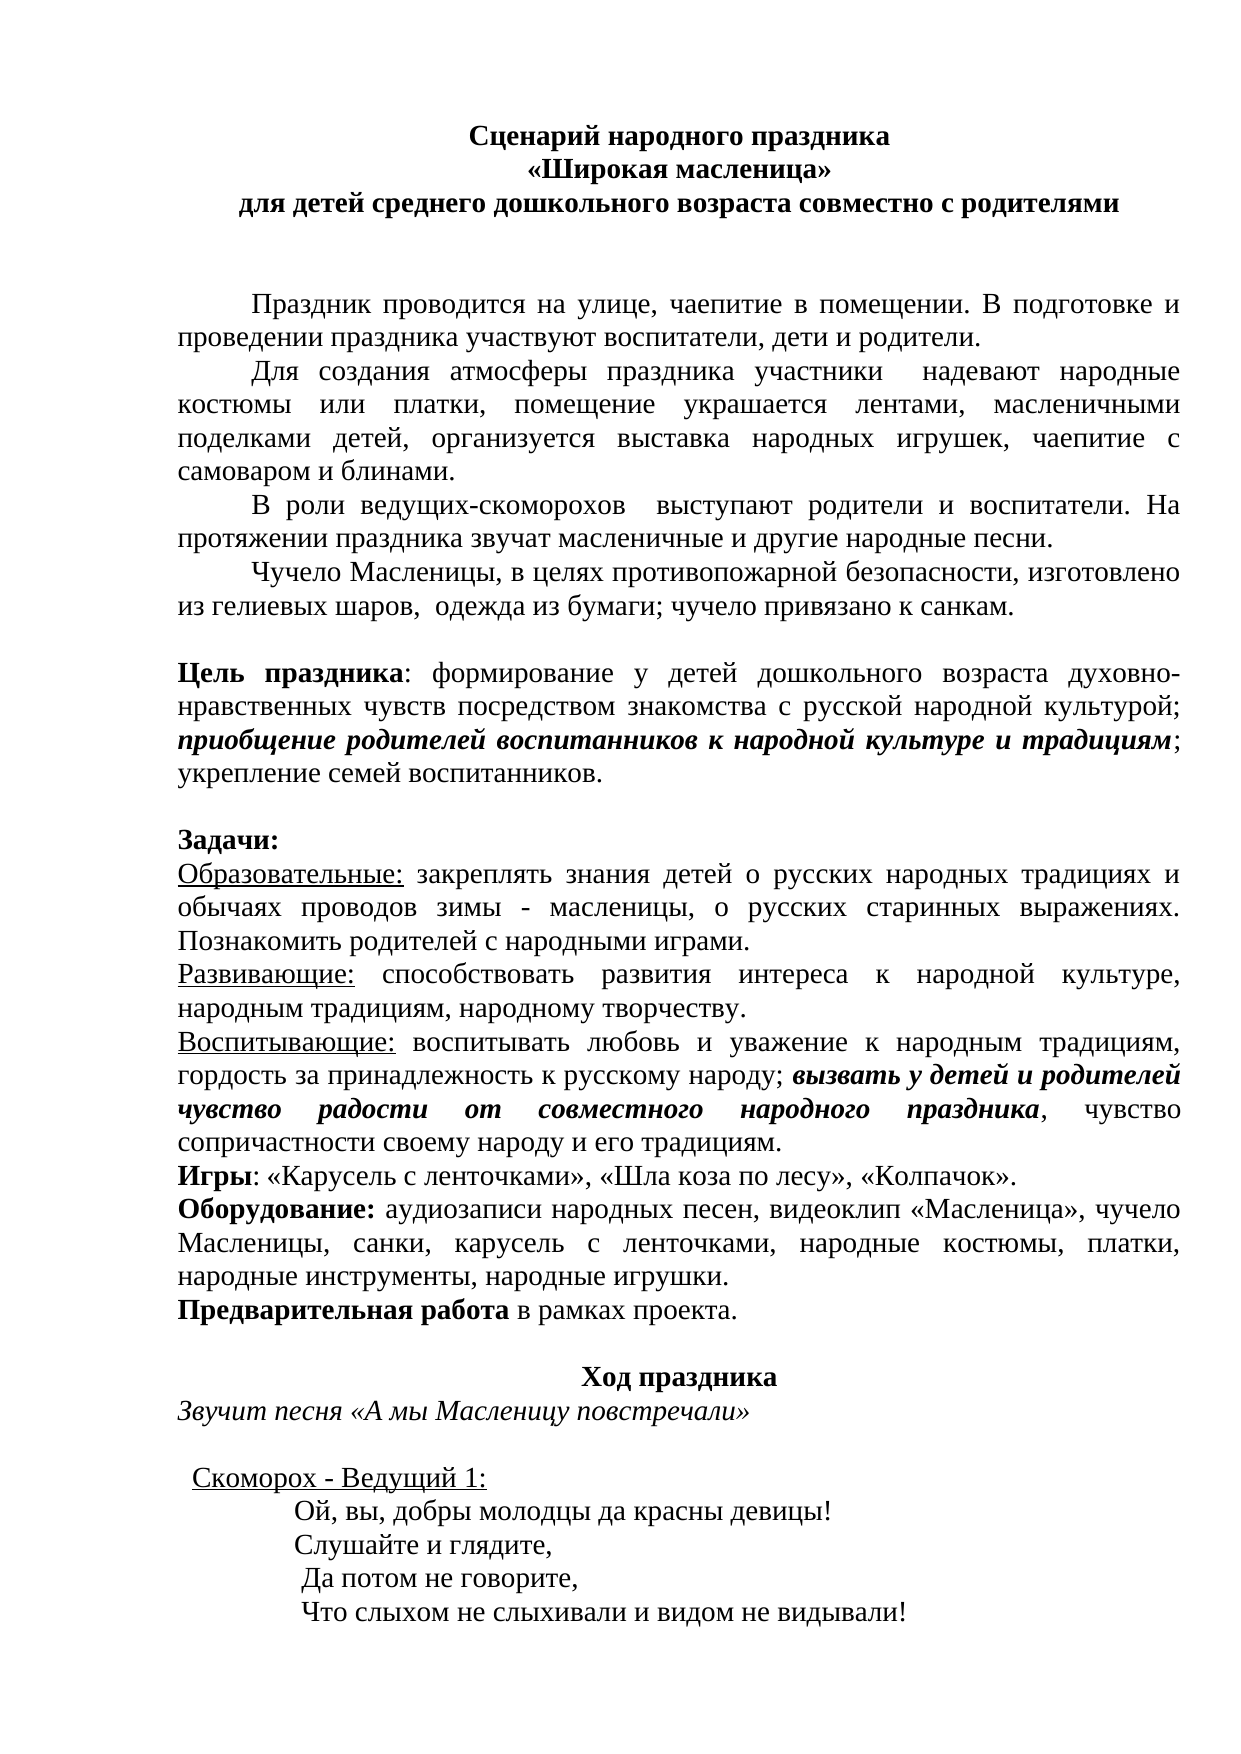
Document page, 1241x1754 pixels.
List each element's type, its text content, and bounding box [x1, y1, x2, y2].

text для детей среднего дошкольного возраста совместно с родителями [177, 185, 1181, 219]
text Ход праздника [177, 1359, 1181, 1393]
text Сценарий народного праздника [177, 118, 1181, 152]
text Воспитывающие: воспитывать любовь и уважение к народным традициям, гордость за принадлежность к русскому народу; вызвать у детей и родителей чувство радости от совместного народного праздника, чувство сопричастности своему народу и его традициям. [177, 1024, 1181, 1158]
text Оборудование: аудиозаписи народных песен, видеоклип «Масленица», чучело Масленицы, санки, карусель с ленточками, народные костюмы, платки, народные инструменты, народные игрушки. [177, 1191, 1181, 1292]
text Задачи: [177, 822, 1181, 856]
text Что слыхом не слыхивали и видом не видывали! [177, 1594, 1181, 1627]
text Скоморох - Ведущий 1: [177, 1460, 1181, 1493]
text Образовательные: закреплять знания детей о русских народных традициях и обычаях проводов зимы - масленицы, о русских старинных выражениях. Познакомить родителей с народными играми. [177, 856, 1181, 957]
text Игры: «Карусель с ленточками», «Шла коза по лесу», «Колпачок». [177, 1158, 1181, 1191]
text Предварительная работа в рамках проекта. [177, 1292, 1181, 1326]
text Праздник проводится на улице, чаепитие в помещении. В подготовке и проведении праздника участвуют воспитатели, дети и родители. [177, 286, 1181, 353]
text Для создания атмосферы праздника участники надевают народные костюмы или платки, помещение украшается лентами, масленичными поделками детей, организуется выставка народных игрушек, чаепитие с самоваром и блинами. [177, 353, 1181, 487]
text Слушайте и глядите, [177, 1527, 1181, 1560]
text «Широкая масленица» [177, 152, 1181, 185]
text Да потом не говорите, [177, 1560, 1181, 1594]
text Звучит песня «А мы Масленицу повстречали» [177, 1393, 1181, 1426]
text В роли ведущих-скоморохов выступают родители и воспитатели. На протяжении праздника звучат масленичные и другие народные песни. [177, 487, 1181, 554]
text Ой, вы, добры молодцы да красны девицы! [177, 1493, 1181, 1527]
text Развивающие: способствовать развития интереса к народной культуре, народным традициям, народному творчеству. [177, 957, 1181, 1024]
text Цель праздника: формирование у детей дошкольного возраста духовно-нравственных чувств посредством знакомства с русской народной культурой; приобщение родителей воспитанников к народной культуре и традициям; укрепление семей воспитанников. [177, 655, 1181, 789]
text Чучело Масленицы, в целях противопожарной безопасности, изготовлено из гелиевых шаров, одежда из бумаги; чучело привязано к санкам. [177, 554, 1181, 621]
